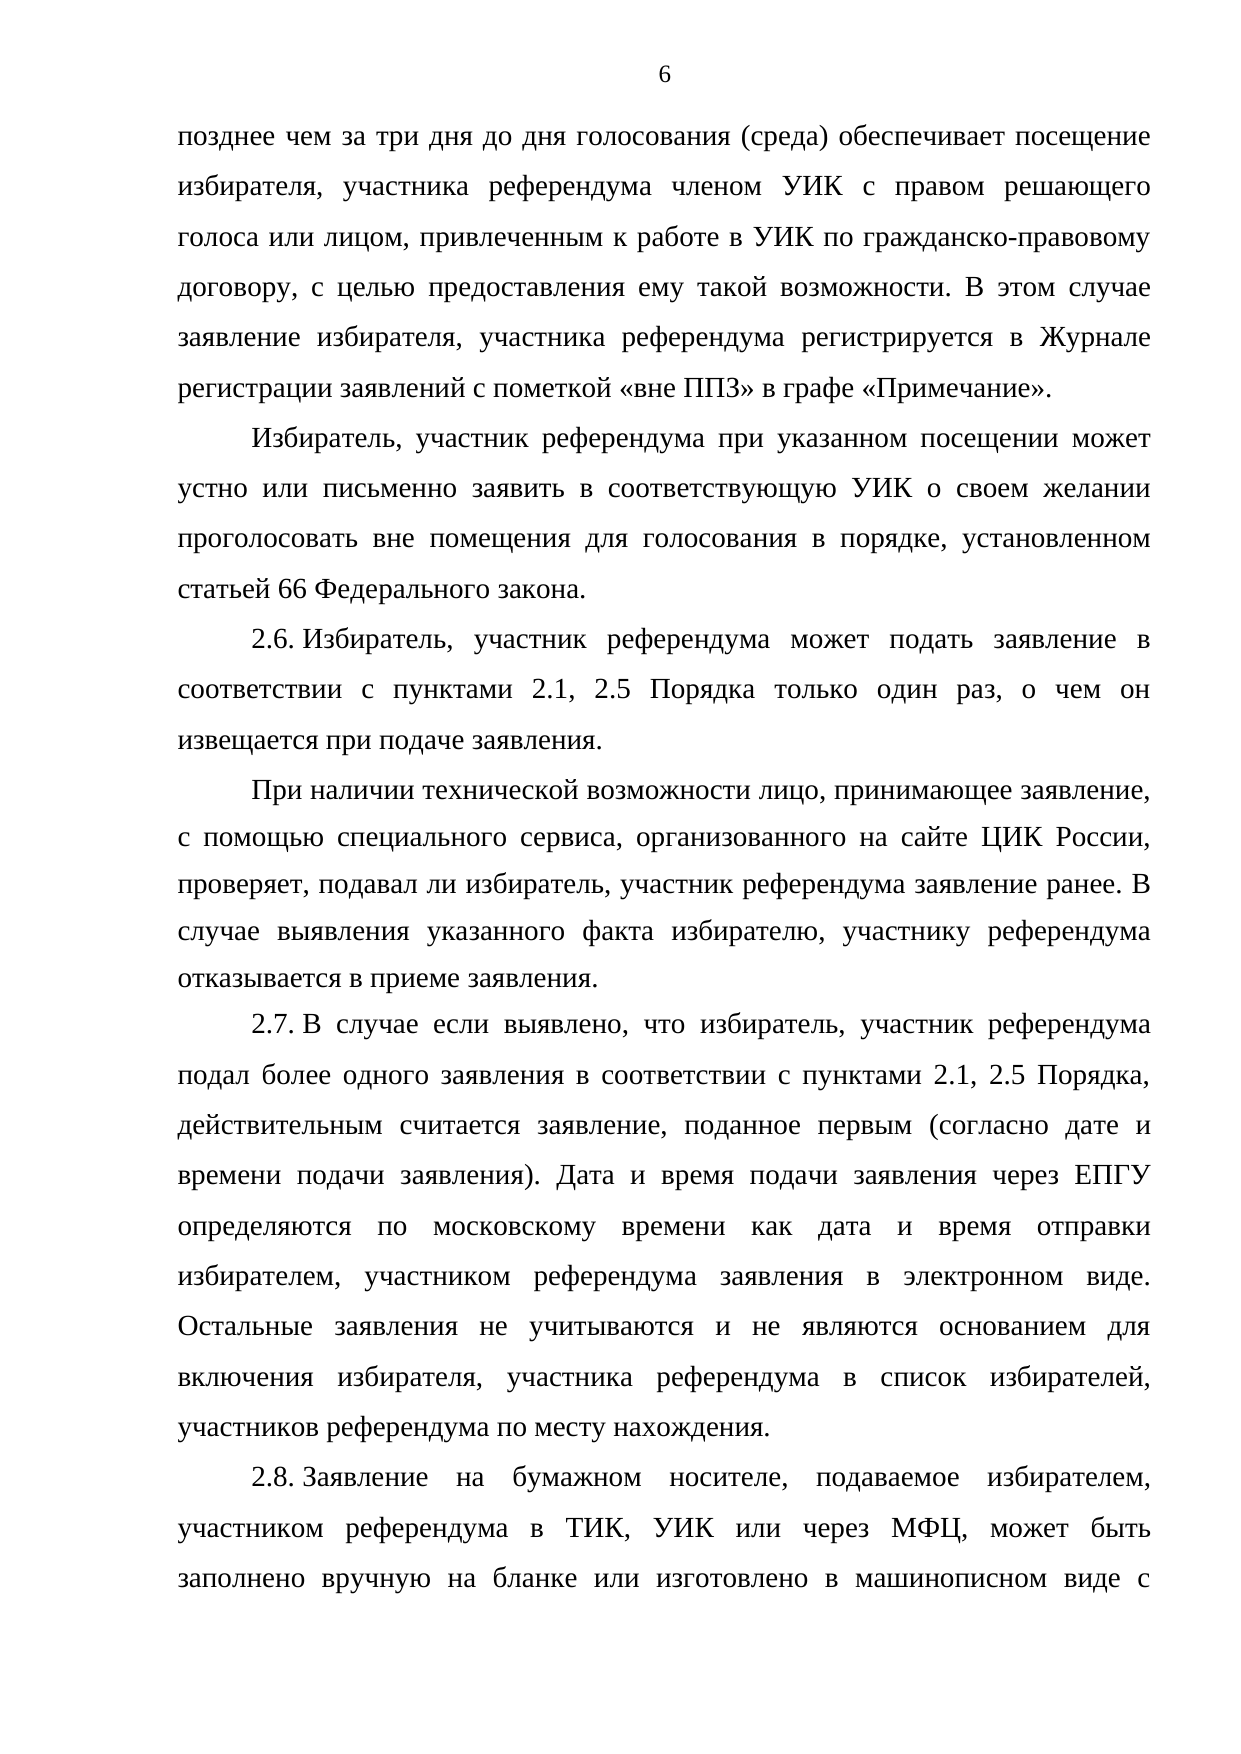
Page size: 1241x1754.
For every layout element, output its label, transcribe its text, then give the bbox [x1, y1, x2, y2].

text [177, 1459, 1152, 1593]
text При наличии технической возможности лицо, принимающее заявление, с помощью специального сервиса, организованного на сайте ЦИК России, проверяет, подавал ли избиратель, участник референдума заявление ранее. В случае выявления указанного факта избирателю, участнику референдума отказывается в приеме заявления. [177, 772, 1152, 993]
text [177, 118, 1152, 403]
text 2.6. Избиратель, участник референдума может подать заявление в соответствии с пунктами 2.1, 2.5 Порядка только один раз, о чем он извещается при подаче заявления. [177, 621, 1152, 755]
text Избиратель, участник референдума при указанном посещении может устно или письменно заявить в соответствующую УИК о своем желании проголосовать вне помещения для голосования в порядке, установленном статьей 66 Федерального закона. [177, 420, 1152, 604]
text 2.7. В случае если выявлено, что избиратель, участник референдума подал более одного заявления в соответствии с пунктами 2.1, 2.5 Порядка, действительным считается заявление, поданное первым (согласно дате и времени подачи заявления). Дата и время подачи заявления через ЕПГУ определяются по московскому времени как дата и время отправки избирателем, участником референдума заявления в электронном виде. Остальные заявления не учитываются и не являются основанием для включения избирателя, участника референдума в список избирателей, участников референдума по месту нахождения. [177, 1007, 1152, 1443]
